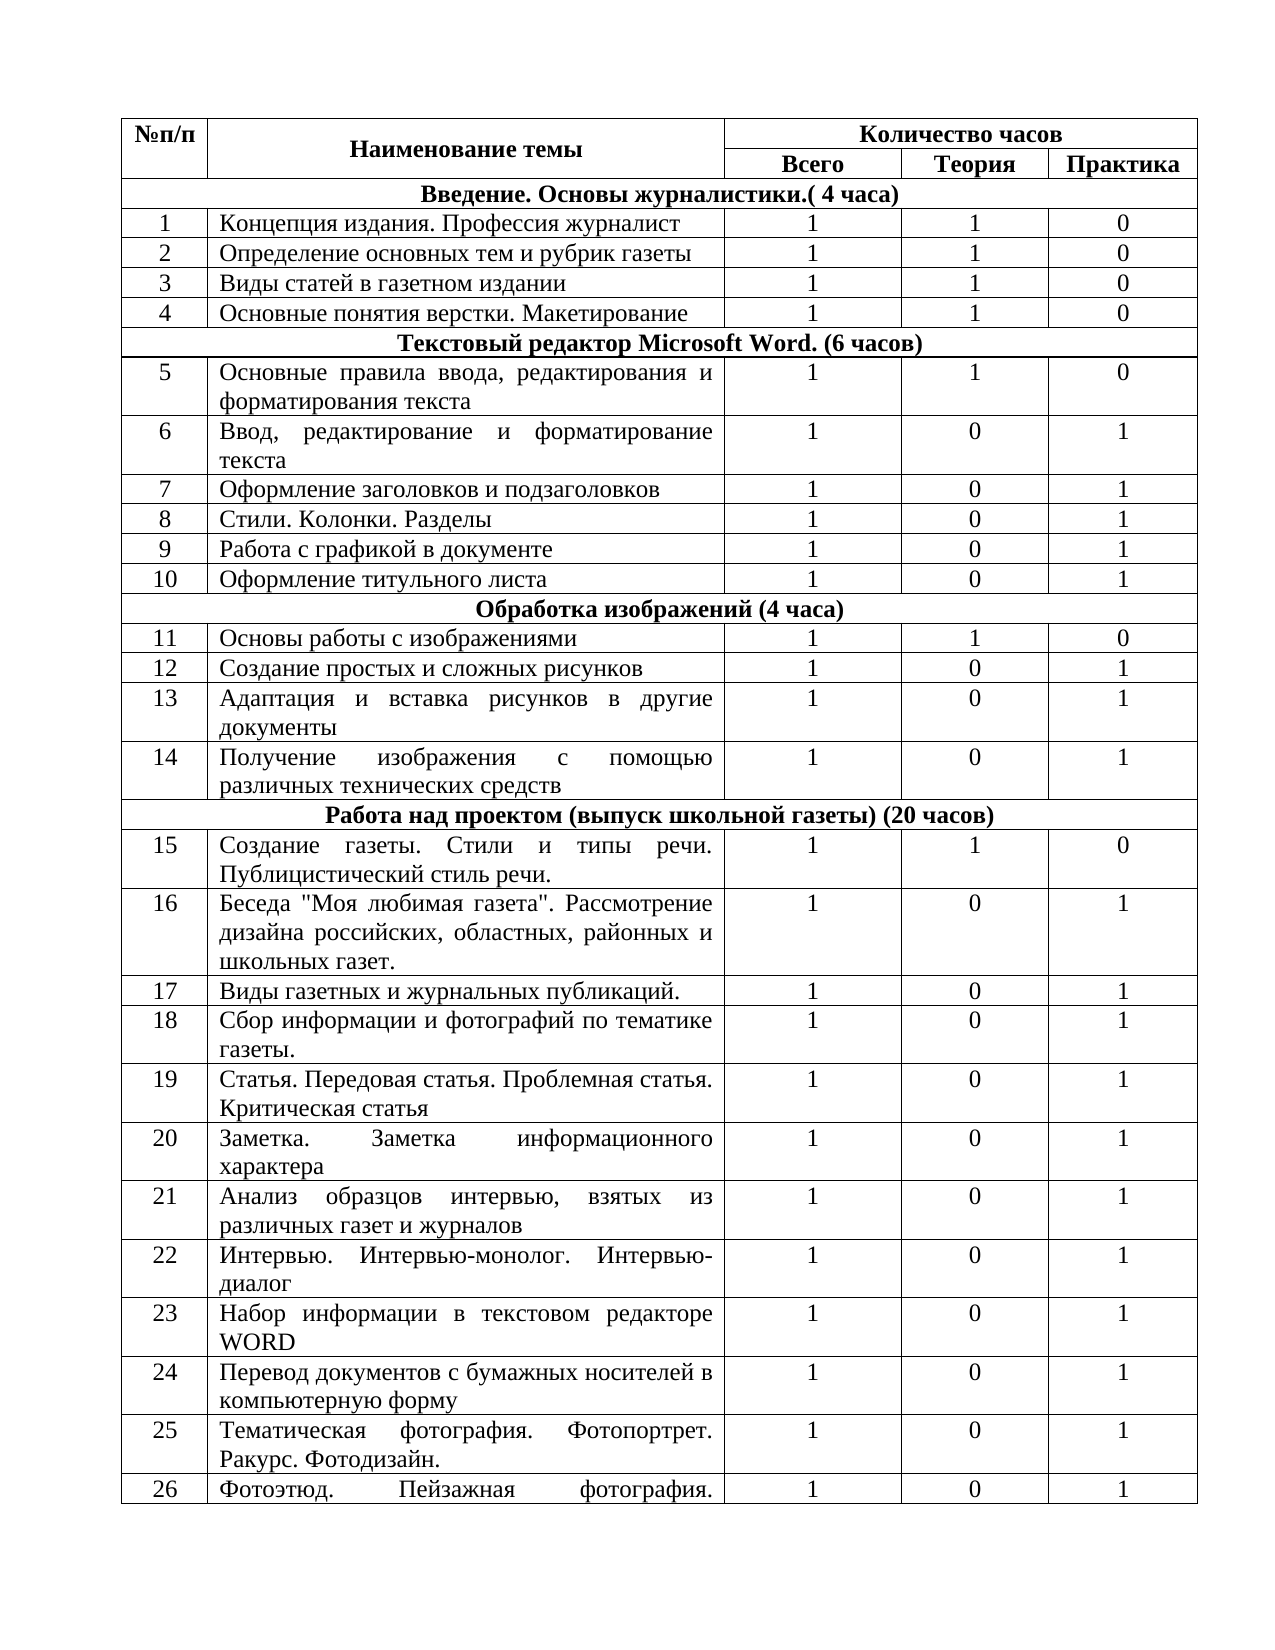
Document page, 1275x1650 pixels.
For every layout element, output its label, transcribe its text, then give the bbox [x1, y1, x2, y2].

table_cell 1 [1049, 416, 1197, 473]
table_cell Теория [902, 149, 1048, 178]
table_cell 0 [1049, 298, 1197, 327]
table_cell 0 [902, 475, 1048, 503]
table_cell 1 [1049, 1123, 1197, 1180]
table_cell 1 [725, 1298, 901, 1356]
table_cell Перевод документов с бумажных носителей в компьютерную форму [208, 1357, 724, 1414]
table_cell 1 [1049, 1006, 1197, 1063]
table_cell 0 [902, 416, 1048, 473]
table_cell 1 [902, 268, 1048, 297]
table_cell 22 [122, 1240, 207, 1297]
table_cell Стили. Колонки. Разделы [208, 504, 724, 533]
table_cell 1 [1049, 504, 1197, 533]
table_cell 1 [1049, 1298, 1197, 1356]
table_cell 1 [725, 1357, 901, 1414]
table_cell Основы работы с изображениями [208, 624, 724, 652]
table_cell Обработка изображений (4 часа) [122, 594, 1197, 622]
table_cell 1 [725, 564, 901, 593]
table_cell Работа с графикой в документе [208, 534, 724, 563]
table_cell Адаптация и вставка рисунков в другие документы [208, 683, 724, 741]
table_cell 10 [122, 564, 207, 593]
table_cell 19 [122, 1064, 207, 1122]
table_cell 5 [122, 358, 207, 415]
table_cell 1 [725, 742, 901, 799]
table_cell 18 [122, 1006, 207, 1063]
table_header №п/п [122, 119, 207, 178]
table_cell 23 [122, 1298, 207, 1356]
table_cell 0 [902, 1181, 1048, 1239]
table_cell 3 [122, 268, 207, 297]
table_cell 1 [902, 358, 1048, 415]
table_cell 0 [902, 976, 1048, 1004]
table_cell Концепция издания. Профессия журналист [208, 209, 724, 237]
table_cell 1 [725, 268, 901, 297]
table_cell 1 [725, 889, 901, 975]
table_cell 13 [122, 683, 207, 741]
table_cell 1 [725, 1415, 901, 1473]
table_cell 1 [725, 624, 901, 652]
table_cell 1 [725, 298, 901, 327]
table_cell 0 [902, 1006, 1048, 1063]
table_cell Виды статей в газетном издании [208, 268, 724, 297]
table_cell 14 [122, 742, 207, 799]
table_cell Интервью. Интервью-монолог. Интервью-диалог [208, 1240, 724, 1297]
table_cell 0 [902, 504, 1048, 533]
table_cell Работа над проектом (выпуск школьной газеты) (20 часов) [122, 800, 1197, 829]
table_cell 1 [725, 1240, 901, 1297]
table_cell 11 [122, 624, 207, 652]
table_cell 1 [1049, 653, 1197, 682]
table_cell 25 [122, 1415, 207, 1473]
table_cell 1 [725, 534, 901, 563]
table_cell 0 [902, 653, 1048, 682]
table_cell 1 [1049, 534, 1197, 563]
table_cell 1 [902, 209, 1048, 237]
table_cell 1 [1049, 1240, 1197, 1297]
table_cell 0 [1049, 830, 1197, 887]
table_cell 0 [902, 1357, 1048, 1414]
table_cell 8 [122, 504, 207, 533]
table_cell 2 [122, 238, 207, 267]
table_cell 0 [902, 1064, 1048, 1122]
table_cell 1 [725, 358, 901, 415]
table_cell 1 [1049, 976, 1197, 1004]
table_cell 20 [122, 1123, 207, 1180]
table_cell Ввод, редактирование и форматирование текста [208, 416, 724, 473]
table_cell 0 [1049, 238, 1197, 267]
table_cell 1 [725, 475, 901, 503]
table_cell 24 [122, 1357, 207, 1414]
table_cell 1 [1049, 742, 1197, 799]
table_cell 1 [902, 830, 1048, 887]
table_cell Основные правила ввода, редактирования и форматирования текста [208, 358, 724, 415]
table_cell 1 [725, 238, 901, 267]
table_cell 1 [122, 209, 207, 237]
table_cell 1 [1049, 1357, 1197, 1414]
table_cell 0 [1049, 624, 1197, 652]
table_cell 0 [1049, 358, 1197, 415]
table_cell 1 [1049, 475, 1197, 503]
table_cell Анализ образцов интервью, взятых из различных газет и журналов [208, 1181, 724, 1239]
table_cell 1 [1049, 1064, 1197, 1122]
table_cell Заметка. Заметка информационного характера [208, 1123, 724, 1180]
table_cell Виды газетных и журнальных публикаций. [208, 976, 724, 1004]
table_cell 17 [122, 976, 207, 1004]
table_cell 1 [902, 624, 1048, 652]
table_cell Всего [725, 149, 901, 178]
table_cell 0 [902, 1123, 1048, 1180]
table_cell 16 [122, 889, 207, 975]
table_cell 1 [725, 1474, 901, 1503]
table_cell 12 [122, 653, 207, 682]
table_cell 1 [1049, 889, 1197, 975]
table_cell 1 [1049, 564, 1197, 593]
table_cell 26 [122, 1474, 207, 1503]
table_cell 1 [1049, 1415, 1197, 1473]
table_cell 0 [1049, 268, 1197, 297]
table_cell Оформление титульного листа [208, 564, 724, 593]
table_cell 4 [122, 298, 207, 327]
table_cell Сбор информации и фотографий по тематике газеты. [208, 1006, 724, 1063]
table_cell 0 [902, 1415, 1048, 1473]
table_cell 1 [1049, 1474, 1197, 1503]
table_cell 15 [122, 830, 207, 887]
table_cell 0 [902, 1240, 1048, 1297]
table_cell 0 [1049, 209, 1197, 237]
table_cell Создание газеты. Стили и типы речи. Публицистический стиль речи. [208, 830, 724, 887]
table_cell 9 [122, 534, 207, 563]
table_cell 1 [725, 1123, 901, 1180]
table_cell Статья. Передовая статья. Проблемная статья. Критическая статья [208, 1064, 724, 1122]
table_cell Введение. Основы журналистики.( 4 часа) [122, 179, 1197, 207]
table_cell 1 [725, 504, 901, 533]
table_cell Набор информации в текстовом редакторе WORD [208, 1298, 724, 1356]
table_header Количество часов [725, 119, 1197, 148]
table_cell 1 [725, 1006, 901, 1063]
table_cell 1 [902, 298, 1048, 327]
table_cell 0 [902, 1474, 1048, 1503]
table_cell 1 [1049, 1181, 1197, 1239]
table_cell Оформление заголовков и подзаголовков [208, 475, 724, 503]
table_cell Основные понятия верстки. Макетирование [208, 298, 724, 327]
table_cell Беседа "Моя любимая газета". Рассмотрение дизайна российских, областных, районных и школьных газет. [208, 889, 724, 975]
table_cell 7 [122, 475, 207, 503]
table_cell 21 [122, 1181, 207, 1239]
table_cell 1 [725, 976, 901, 1004]
table_header Наименование темы [208, 119, 724, 178]
table_cell 1 [725, 416, 901, 473]
table_cell 0 [902, 534, 1048, 563]
table_cell Практика [1049, 149, 1197, 178]
table_cell Получение изображения с помощью различных технических средств [208, 742, 724, 799]
table_cell 1 [725, 653, 901, 682]
table_cell 1 [902, 238, 1048, 267]
table_cell Текстовый редактор Microsoft Word. (6 часов) [122, 328, 1197, 356]
table_cell 1 [725, 209, 901, 237]
table_cell 0 [902, 889, 1048, 975]
table_cell 1 [725, 1064, 901, 1122]
table_cell 1 [725, 683, 901, 741]
table_cell 0 [902, 742, 1048, 799]
table_cell 0 [902, 683, 1048, 741]
table_cell 6 [122, 416, 207, 473]
table_cell 0 [902, 564, 1048, 593]
table_cell 1 [1049, 683, 1197, 741]
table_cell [208, 1474, 724, 1503]
table_cell 1 [725, 1181, 901, 1239]
table_cell Создание простых и сложных рисунков [208, 653, 724, 682]
table_cell Тематическая фотография. Фотопортрет. Ракурс. Фотодизайн. [208, 1415, 724, 1473]
table_cell 1 [725, 830, 901, 887]
table_cell Определение основных тем и рубрик газеты [208, 238, 724, 267]
table_cell 0 [902, 1298, 1048, 1356]
